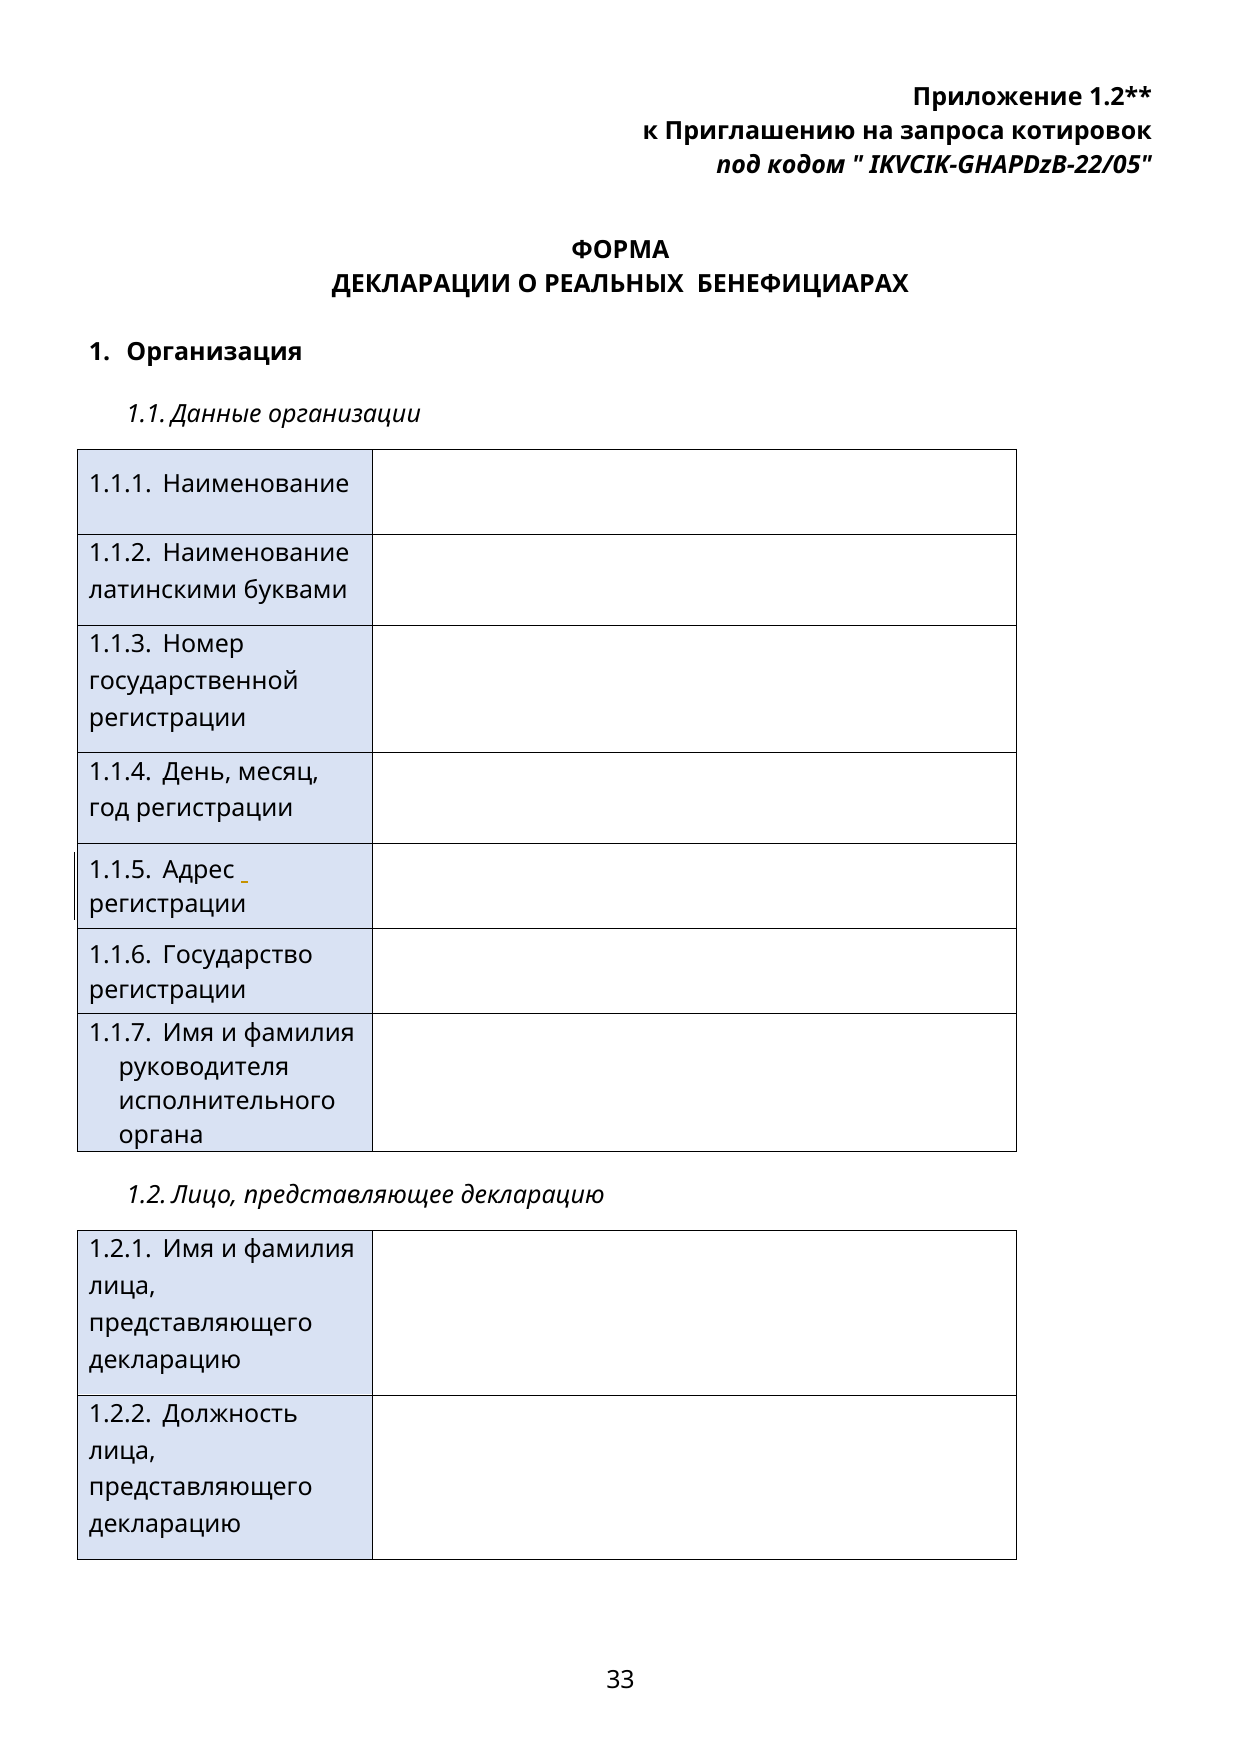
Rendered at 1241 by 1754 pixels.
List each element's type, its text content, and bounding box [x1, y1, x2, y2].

table_cell [373, 1014, 1016, 1151]
table_header [373, 1231, 1016, 1394]
table_header Наименование [78, 450, 372, 534]
table_cell Имя и фамилия руководителя исполнительного органа [78, 1014, 372, 1151]
table_cell День, месяц, год регистрации [78, 753, 372, 843]
table_cell Государство регистрации [78, 929, 372, 1013]
table_cell [373, 626, 1016, 752]
table_cell [373, 929, 1016, 1013]
table_cell [373, 844, 1016, 928]
table_cell Должность лица, представляющего декларацию [78, 1396, 372, 1559]
text к Приглашению на запроса котировок [89, 112, 1152, 147]
table_header Имя и фамилия лица, представляющего декларацию [78, 1231, 372, 1394]
list Лицо, представляющее декларацию [126, 1177, 1152, 1211]
list Данные организации [126, 395, 1152, 429]
text ДЕКЛАРАЦИИ О РЕАЛЬНЫХ БЕНЕФИЦИАРАХ [89, 265, 1152, 299]
table_cell Номер государственной регистрации [78, 626, 372, 752]
table_cell [373, 1396, 1016, 1559]
table_cell Адрес регистрации [78, 844, 372, 928]
table_cell [373, 753, 1016, 843]
text Приложение 1.2** [89, 78, 1152, 112]
table_header [373, 450, 1016, 534]
table_cell [373, 535, 1016, 625]
table_cell Наименование латинскими буквами [78, 535, 372, 625]
list Организация [89, 333, 1152, 368]
subtitle под кодом " IKVCIK-GHAPDzB-22/05" [89, 147, 1152, 181]
text ФОРМА [89, 231, 1152, 265]
